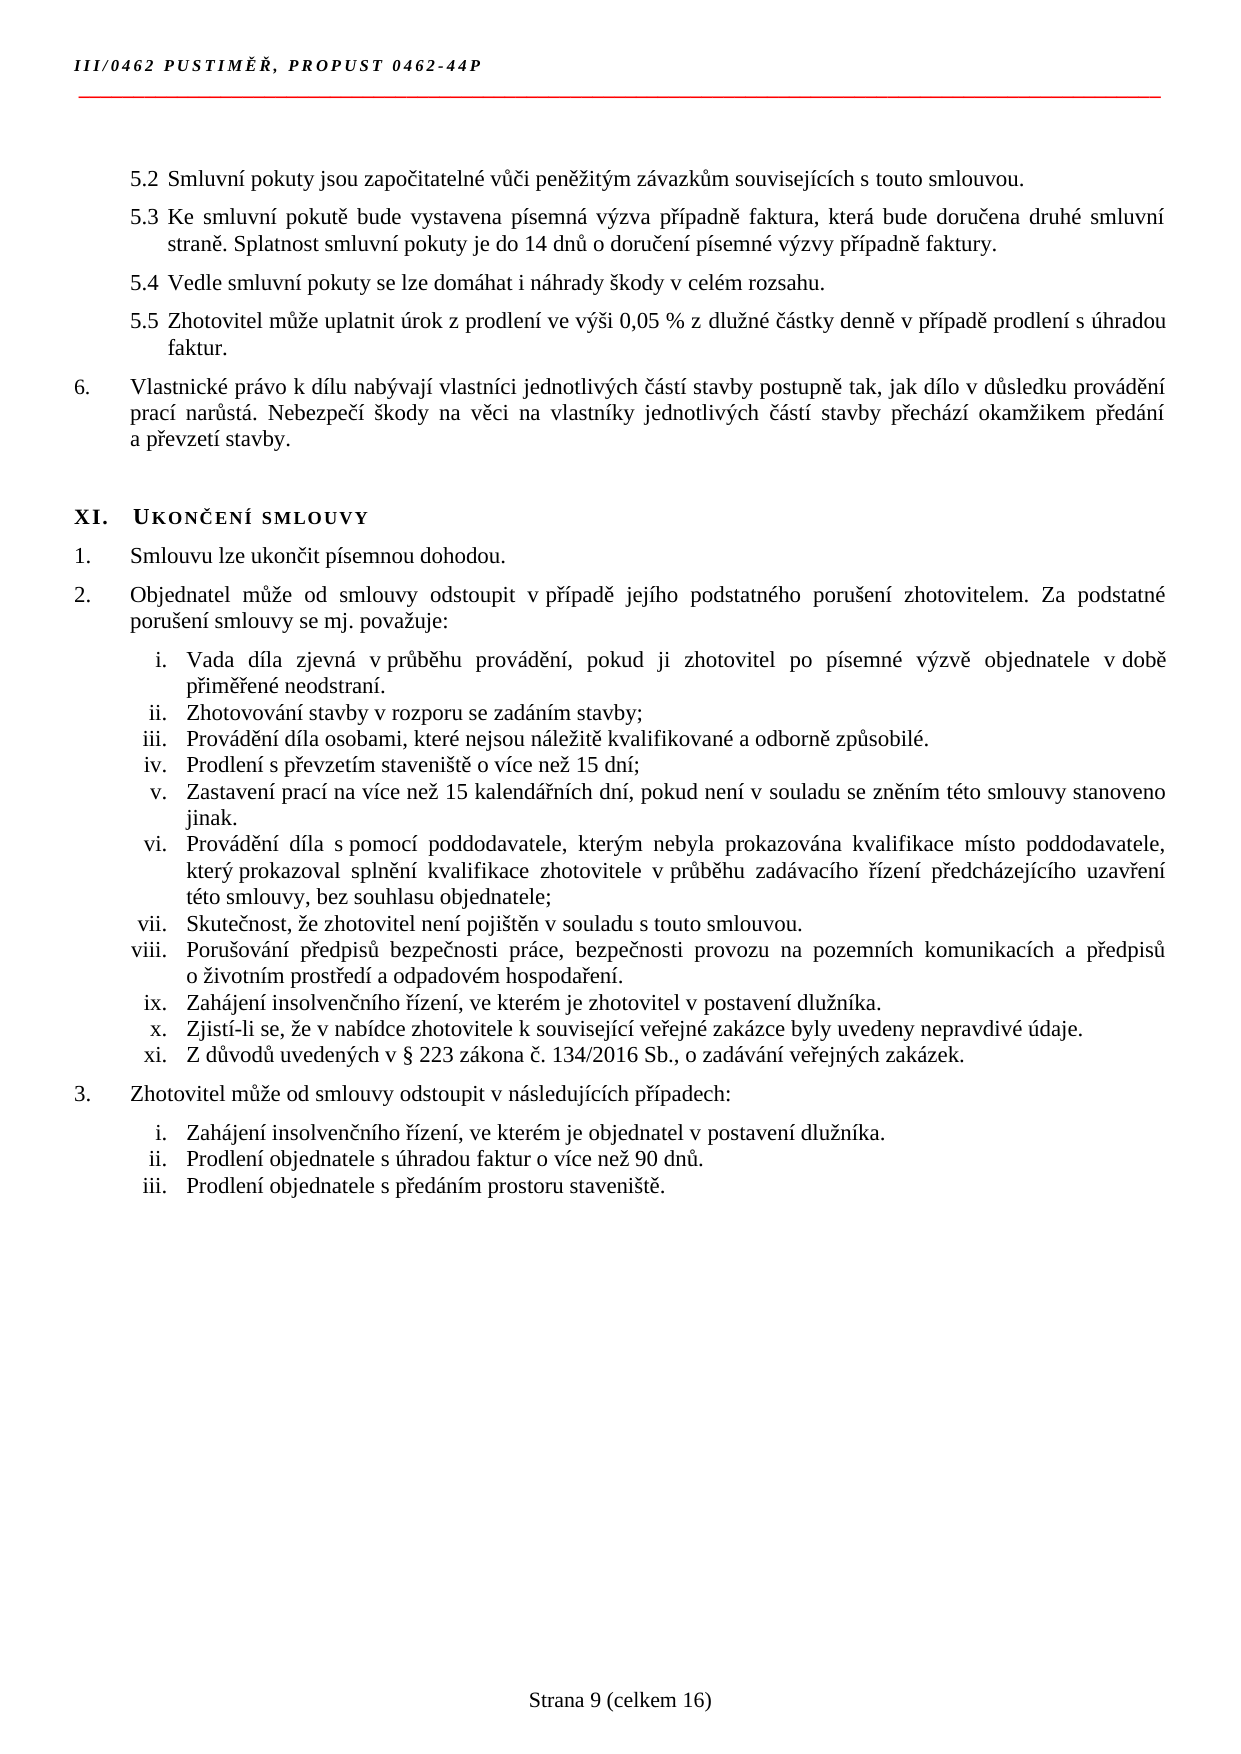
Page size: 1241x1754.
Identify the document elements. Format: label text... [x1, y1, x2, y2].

list Vlastnické právo k dílu nabývají vlastníci jednotlivých částí stavby postupně tak, jak dílo v důsledku provádění prací narůstá. Nebezpečí škody na věci na vlastníky jednotlivých částí stavby přechází okamžikem předání a převzetí stavby. [74, 373, 1166, 452]
list Zahájení insolvenčního řízení, ve kterém je zhotovitel v postavení dlužníka. [167, 989, 1166, 1015]
list Smlouvu lze ukončit písemnou dohodou. [74, 542, 1166, 568]
list Zhotovitel může od smlouvy odstoupit v následujících případech: [74, 1080, 1166, 1107]
list Zastavení prací na více než 15 kalendářních dní, pokud není v souladu se zněním této smlouvy stanoveno jinak. [167, 778, 1166, 831]
list Smluvní pokuty jsou započitatelné vůči peněžitým závazkům souvisejících s touto smlouvou. [130, 164, 1166, 191]
list Porušování předpisů bezpečnosti práce, bezpečnosti provozu na pozemních komunikacích a předpisů o životním prostředí a odpadovém hospodaření. [167, 936, 1166, 989]
list Vada díla zjevná v průběhu provádění, pokud ji zhotovitel po písemné výzvě objednatele v době přiměřené neodstraní. [167, 646, 1166, 699]
list Prodlení objednatele s předáním prostoru staveniště. [167, 1172, 1166, 1198]
list Vedle smluvní pokuty se lze domáhat i náhrady škody v celém rozsahu. [130, 269, 1166, 295]
list Zhotovitel může uplatnit úrok z prodlení ve výši 0,05 % z dlužné částky denně v případě prodlení s úhradou faktur. [130, 307, 1166, 360]
list Provádění díla s pomocí poddodavatele, kterým nebyla prokazována kvalifikace místo poddodavatele, který prokazoval splnění kvalifikace zhotovitele v průběhu zadávacího řízení předcházejícího uzavření této smlouvy, bez souhlasu objednatele; [167, 831, 1166, 909]
list Zjistí-li se, že v nabídce zhotovitele k související veřejné zakázce byly uvedeny nepravdivé údaje. [167, 1015, 1166, 1041]
list Ke smluvní pokutě bude vystavena písemná výzva případně faktura, která bude doručena druhé smluvní straně. Splatnost smluvní pokuty je do 14 dnů o doručení písemné výzvy případně faktury. [130, 203, 1166, 256]
list Zahájení insolvenčního řízení, ve kterém je objednatel v postavení dlužníka. [167, 1119, 1166, 1145]
list Prodlení s převzetím staveniště o více než 15 dní; [167, 751, 1166, 778]
list Z důvodů uvedených v § 223 zákona č. 134/2016 Sb., o zadávání veřejných zakázek. [167, 1041, 1166, 1068]
list Zhotovování stavby v rozporu se zadáním stavby; [167, 699, 1166, 725]
list Prodlení objednatele s úhradou faktur o více než 90 dnů. [167, 1145, 1166, 1172]
list Objednatel může od smlouvy odstoupit v případě jejího podstatného porušení zhotovitelem. Za podstatné porušení smlouvy se mj. považuje: [74, 581, 1166, 633]
list Skutečnost, že zhotovitel není pojištěn v souladu s touto smlouvou. [167, 909, 1166, 936]
list Provádění díla osobami, které nejsou náležitě kvalifikované a odborně způsobilé. [167, 725, 1166, 751]
list Ukončení smlouvy [74, 503, 1166, 529]
